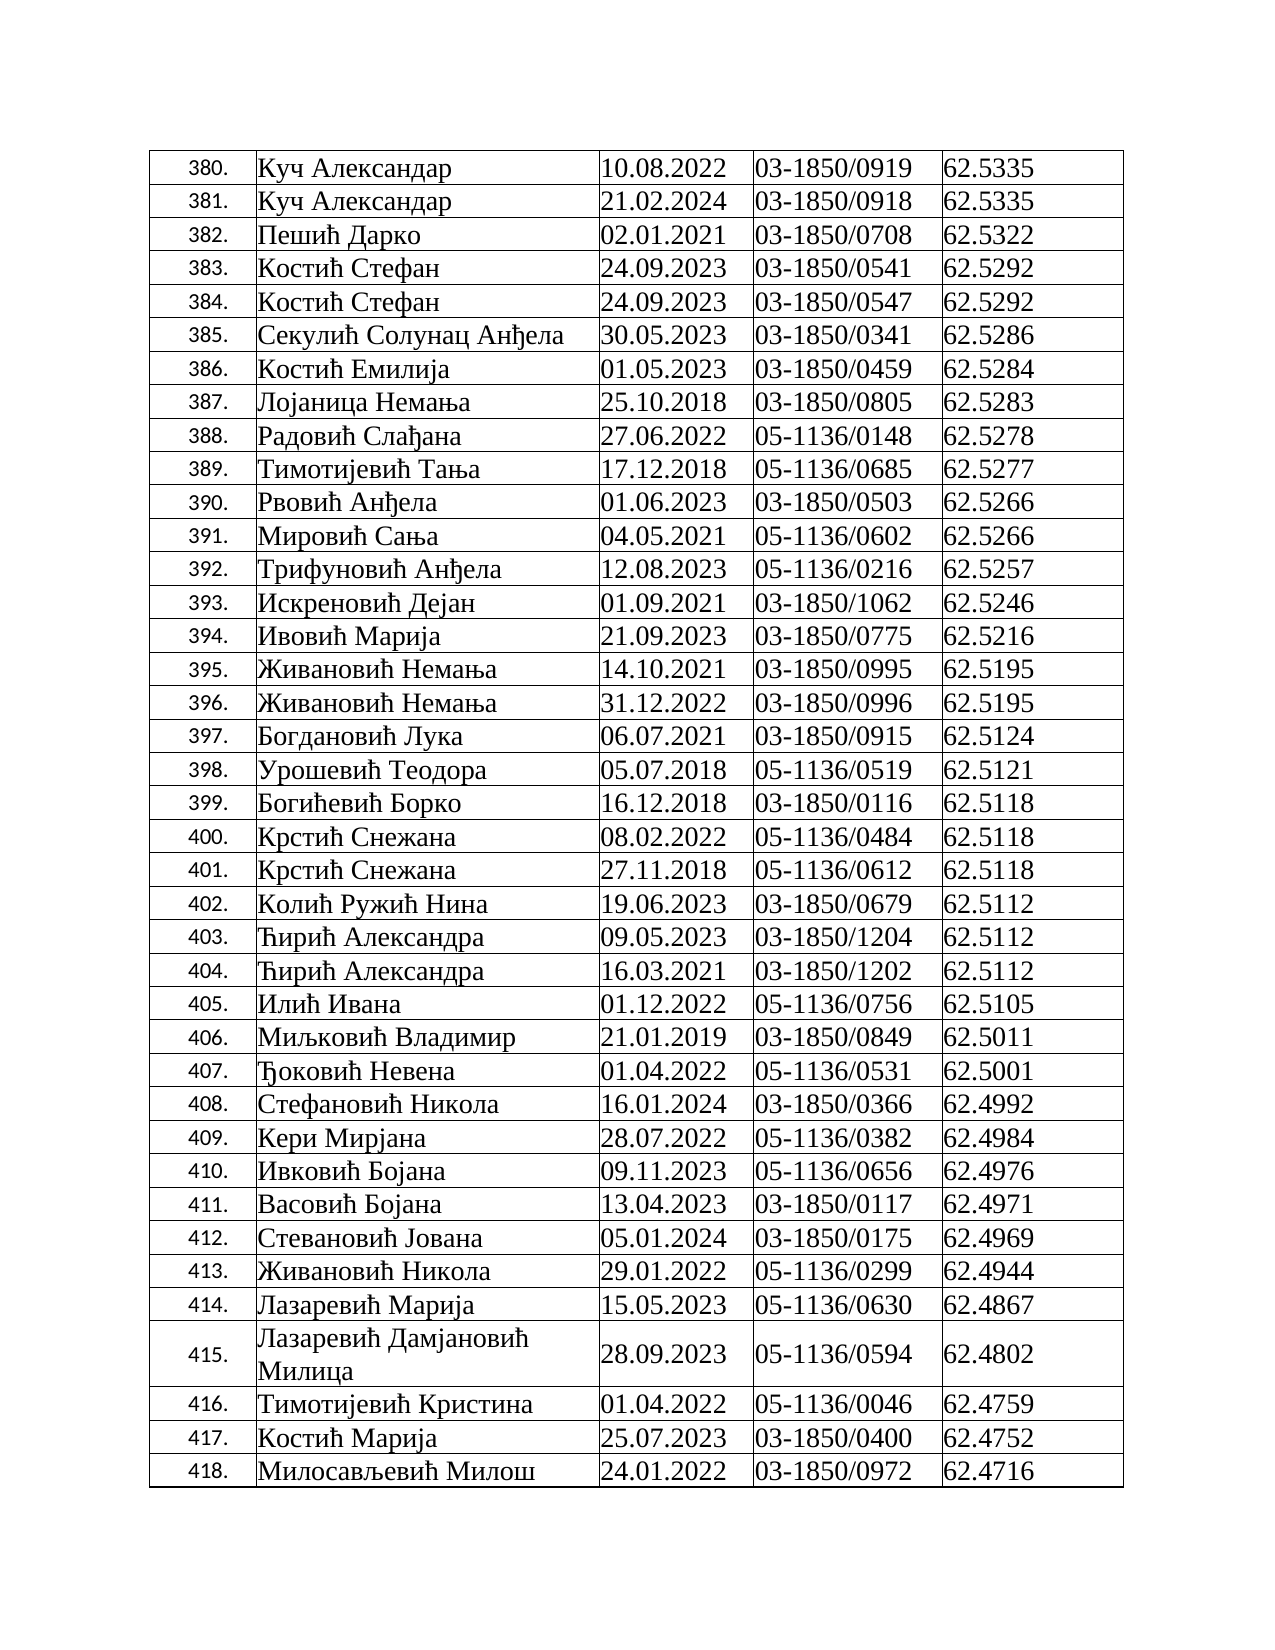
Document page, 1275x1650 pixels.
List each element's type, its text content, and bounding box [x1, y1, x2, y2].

table_cell [150, 987, 256, 1019]
table_cell 02.01.2021 [600, 218, 753, 250]
table_cell 17.12.2018 [600, 452, 753, 484]
table_cell 62.5266 [943, 485, 1123, 518]
table_cell [150, 820, 256, 852]
table_cell [150, 1387, 256, 1419]
table_cell Ивовић Марија [257, 619, 599, 652]
table_cell 03-1850/1204 [754, 920, 942, 952]
table_cell [150, 1255, 256, 1287]
table_cell Ћирић Александра [257, 920, 599, 952]
table_cell 19.06.2023 [600, 887, 753, 919]
table_cell 21.09.2023 [600, 619, 753, 652]
table_cell [150, 1121, 256, 1153]
table_cell 01.05.2023 [600, 352, 753, 384]
table_cell 62.5284 [943, 352, 1123, 384]
table_cell 03-1850/0117 [754, 1188, 942, 1220]
table_cell 62.5283 [943, 385, 1123, 417]
table_cell 05-1136/0531 [754, 1054, 942, 1086]
table_cell [150, 1321, 256, 1386]
table_cell 27.11.2018 [600, 853, 753, 886]
table_cell 16.03.2021 [600, 954, 753, 986]
table_cell [150, 1087, 256, 1120]
table_cell Лазаревић Марија [257, 1288, 599, 1320]
table_cell 62.5195 [943, 686, 1123, 718]
table_cell 62.4716 [943, 1454, 1123, 1486]
table_cell 62.4984 [943, 1121, 1123, 1153]
table_cell 62.5118 [943, 786, 1123, 819]
table_cell 06.07.2021 [600, 720, 753, 752]
table_cell Живановић Немања [257, 686, 599, 718]
table_cell [150, 419, 256, 451]
table_cell 03-1850/0547 [754, 285, 942, 317]
table_cell Ивковић Бојана [257, 1154, 599, 1187]
table_cell 03-1850/0918 [754, 185, 942, 217]
table_cell 16.12.2018 [600, 786, 753, 819]
table_cell 24.01.2022 [600, 1454, 753, 1486]
table_cell [150, 619, 256, 652]
table_cell Секулић Солунац Анђела [257, 318, 599, 351]
table_cell 62.5121 [943, 753, 1123, 785]
table_cell 27.06.2022 [600, 419, 753, 451]
table_cell 21.01.2019 [600, 1020, 753, 1053]
table_cell 05.07.2018 [600, 753, 753, 785]
table_cell 03-1850/0341 [754, 318, 942, 351]
table_cell [150, 185, 256, 217]
table_cell 05-1136/0216 [754, 552, 942, 585]
table_cell 62.5335 [943, 185, 1123, 217]
table_cell Тимотијевић Кристина [257, 1387, 599, 1419]
table_cell Костић Емилија [257, 352, 599, 384]
table_cell 05-1136/0299 [754, 1255, 942, 1287]
table_cell 62.5112 [943, 887, 1123, 919]
table_cell 62.5277 [943, 452, 1123, 484]
table_cell 08.02.2022 [600, 820, 753, 852]
table_cell 05-1136/0484 [754, 820, 942, 852]
table_cell 09.11.2023 [600, 1154, 753, 1187]
table_cell [150, 920, 256, 952]
table_cell 03-1850/0175 [754, 1221, 942, 1253]
table_cell 03-1850/0541 [754, 251, 942, 284]
table_cell 25.10.2018 [600, 385, 753, 417]
table_cell 62.5335 [943, 151, 1123, 183]
table_cell 62.5011 [943, 1020, 1123, 1053]
table_cell 28.07.2022 [600, 1121, 753, 1153]
table_cell 05-1136/0756 [754, 987, 942, 1019]
table_cell 29.01.2022 [600, 1255, 753, 1287]
table_cell 62.4992 [943, 1087, 1123, 1120]
table_cell 04.05.2021 [600, 519, 753, 551]
table_cell [150, 1454, 256, 1486]
table_cell [150, 1154, 256, 1187]
table_cell [150, 686, 256, 718]
table_cell [150, 1221, 256, 1253]
table_cell Куч Александар [257, 185, 599, 217]
table_cell 01.12.2022 [600, 987, 753, 1019]
table_cell 09.05.2023 [600, 920, 753, 952]
table_cell 62.5246 [943, 586, 1123, 618]
table_cell 16.01.2024 [600, 1087, 753, 1120]
table_cell Живановић Немања [257, 653, 599, 685]
table_cell Илић Ивана [257, 987, 599, 1019]
table_cell Крстић Снежана [257, 820, 599, 852]
table_cell 05-1136/0685 [754, 452, 942, 484]
table_cell [150, 285, 256, 317]
table_cell Куч Александар [257, 151, 599, 183]
table_cell 03-1850/0919 [754, 151, 942, 183]
table_cell [150, 318, 256, 351]
table_cell [150, 151, 256, 183]
table_cell Рвовић Анђела [257, 485, 599, 518]
table_cell 05.01.2024 [600, 1221, 753, 1253]
table_cell 05-1136/0656 [754, 1154, 942, 1187]
table_cell Костић Стефан [257, 251, 599, 284]
table_cell 62.5001 [943, 1054, 1123, 1086]
table_cell 03-1850/0679 [754, 887, 942, 919]
table_cell 03-1850/0503 [754, 485, 942, 518]
table_cell 28.09.2023 [600, 1321, 753, 1386]
table_cell Трифуновић Анђела [257, 552, 599, 585]
table_cell [150, 452, 256, 484]
table_cell [150, 1188, 256, 1220]
table_cell 62.5292 [943, 285, 1123, 317]
table_cell 30.05.2023 [600, 318, 753, 351]
table_cell Урошевић Теодора [257, 753, 599, 785]
table_cell 62.4867 [943, 1288, 1123, 1320]
table_cell 24.09.2023 [600, 251, 753, 284]
table_cell Богдановић Лука [257, 720, 599, 752]
table_cell 62.5105 [943, 987, 1123, 1019]
table_cell Костић Марија [257, 1421, 599, 1453]
table_cell [150, 1421, 256, 1453]
table_cell Стевановић Јована [257, 1221, 599, 1253]
table_cell 05-1136/0630 [754, 1288, 942, 1320]
table_cell [150, 218, 256, 250]
table_cell 03-1850/0116 [754, 786, 942, 819]
table_cell 03-1850/0915 [754, 720, 942, 752]
table_cell 01.09.2021 [600, 586, 753, 618]
table_cell 03-1850/1062 [754, 586, 942, 618]
table_cell 03-1850/0459 [754, 352, 942, 384]
table_cell 05-1136/0602 [754, 519, 942, 551]
table_cell [150, 887, 256, 919]
table_cell 62.5257 [943, 552, 1123, 585]
table_cell 62.4944 [943, 1255, 1123, 1287]
table_cell [150, 1288, 256, 1320]
table_cell 62.5292 [943, 251, 1123, 284]
table_cell 31.12.2022 [600, 686, 753, 718]
table_cell 05-1136/0382 [754, 1121, 942, 1153]
table_cell [150, 786, 256, 819]
table_cell [150, 552, 256, 585]
table_cell 03-1850/0708 [754, 218, 942, 250]
table_cell 62.4976 [943, 1154, 1123, 1187]
table_cell 05-1136/0148 [754, 419, 942, 451]
table_cell 12.08.2023 [600, 552, 753, 585]
table_cell Пешић Дарко [257, 218, 599, 250]
table_cell 25.07.2023 [600, 1421, 753, 1453]
table_cell [150, 954, 256, 986]
table_cell 01.06.2023 [600, 485, 753, 518]
table_cell 05-1136/0046 [754, 1387, 942, 1419]
table_cell 05-1136/0519 [754, 753, 942, 785]
table_cell 13.04.2023 [600, 1188, 753, 1220]
table_cell 62.4971 [943, 1188, 1123, 1220]
table_cell Тимотијевић Тања [257, 452, 599, 484]
table_cell 62.5112 [943, 920, 1123, 952]
table_cell Живановић Никола [257, 1255, 599, 1287]
table_cell 62.5322 [943, 218, 1123, 250]
table_cell 01.04.2022 [600, 1387, 753, 1419]
table_cell [150, 720, 256, 752]
table_cell 62.5216 [943, 619, 1123, 652]
table_cell Искреновић Дејан [257, 586, 599, 618]
table_cell 62.5118 [943, 853, 1123, 886]
table_cell 62.5266 [943, 519, 1123, 551]
table_cell [150, 753, 256, 785]
table_cell Лојаница Немања [257, 385, 599, 417]
table_cell Милосављевић Милош [257, 1454, 599, 1486]
table_cell 62.5286 [943, 318, 1123, 351]
table_cell 62.4802 [943, 1321, 1123, 1386]
table_cell 62.5278 [943, 419, 1123, 451]
table_cell 62.5124 [943, 720, 1123, 752]
table_cell Стефановић Никола [257, 1087, 599, 1120]
table_cell 03-1850/0972 [754, 1454, 942, 1486]
table_cell [150, 251, 256, 284]
table_cell 15.05.2023 [600, 1288, 753, 1320]
table_cell 62.4969 [943, 1221, 1123, 1253]
table_cell 03-1850/1202 [754, 954, 942, 986]
table_cell Васовић Бојана [257, 1188, 599, 1220]
table_cell 62.4759 [943, 1387, 1123, 1419]
table_cell 01.04.2022 [600, 1054, 753, 1086]
table_cell 03-1850/0849 [754, 1020, 942, 1053]
table_cell 62.5112 [943, 954, 1123, 986]
table_cell Мировић Сања [257, 519, 599, 551]
table_cell Богићевић Борко [257, 786, 599, 819]
table_cell 03-1850/0775 [754, 619, 942, 652]
table_cell 21.02.2024 [600, 185, 753, 217]
table_cell [150, 1054, 256, 1086]
table_cell 10.08.2022 [600, 151, 753, 183]
table_cell [150, 586, 256, 618]
table_cell [150, 853, 256, 886]
table_cell Радовић Слађана [257, 419, 599, 451]
table_cell 03-1850/0996 [754, 686, 942, 718]
table_cell Ћирић Александра [257, 954, 599, 986]
table_cell 62.5118 [943, 820, 1123, 852]
table_cell Крстић Снежана [257, 853, 599, 886]
table_cell Миљковић Владимир [257, 1020, 599, 1053]
table_cell Колић Ружић Нина [257, 887, 599, 919]
table_cell 14.10.2021 [600, 653, 753, 685]
table_cell 62.4752 [943, 1421, 1123, 1453]
table_cell 05-1136/0612 [754, 853, 942, 886]
table_cell [150, 519, 256, 551]
table_cell Лазаревић Дамјановић Милица [257, 1321, 599, 1386]
table_cell 03-1850/0400 [754, 1421, 942, 1453]
table_cell [150, 385, 256, 417]
table_cell 62.5195 [943, 653, 1123, 685]
table_cell 03-1850/0995 [754, 653, 942, 685]
table_cell [150, 653, 256, 685]
table_cell 05-1136/0594 [754, 1321, 942, 1386]
table_cell [150, 485, 256, 518]
table_cell 03-1850/0805 [754, 385, 942, 417]
table_cell [150, 1020, 256, 1053]
table_cell Костић Стефан [257, 285, 599, 317]
table_cell 03-1850/0366 [754, 1087, 942, 1120]
table_cell 24.09.2023 [600, 285, 753, 317]
table_cell Кери Мирјана [257, 1121, 599, 1153]
table_cell [150, 352, 256, 384]
table_cell Ђоковић Невена [257, 1054, 599, 1086]
